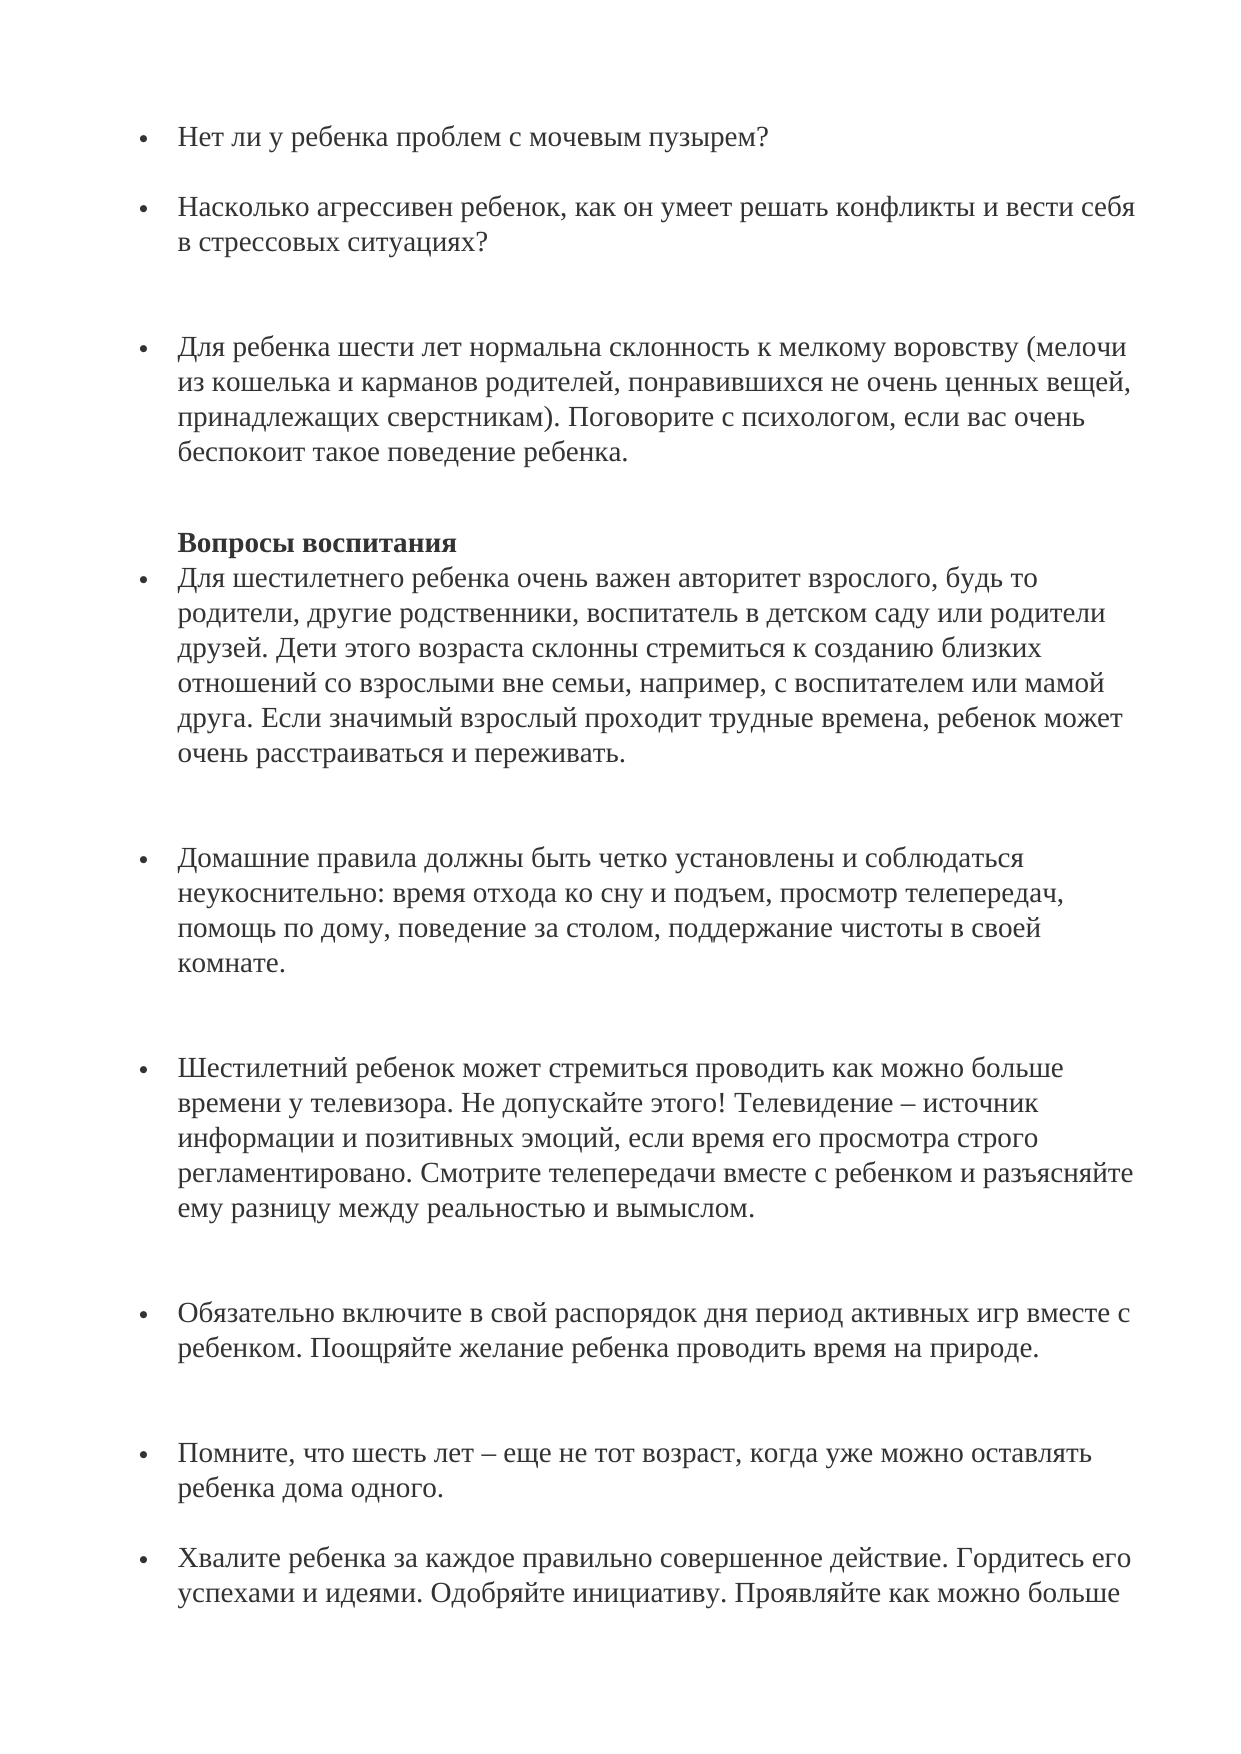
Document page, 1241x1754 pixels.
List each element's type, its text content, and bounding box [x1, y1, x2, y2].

list Нет ли у ребенка проблем с мочевым пузырем? [140, 118, 1152, 188]
text Вопросы воспитания [177, 489, 1152, 559]
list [140, 1539, 1152, 1609]
list Для ребенка шести лет нормальна склонность к мелкому воровству (мелочи из кошелька и карманов родителей, понравившихся не очень ценных вещей, принадлежащих сверстникам). Поговорите с психологом, если вас очень беспокоит такое поведение ребенка. [140, 328, 1152, 468]
list Для шестилетнего ребенка очень важен авторитет взрослого, будь то родители, другие родственники, воспитатель в детском саду или родители друзей. Дети этого возраста склонны стремиться к созданию близких отношений со взрослыми вне семьи, например, с воспитателем или мамой друга. Если значимый взрослый проходит трудные времена, ребенок может очень расстраиваться и переживать. [140, 559, 1152, 769]
list Обязательно включите в свой распорядок дня период активных игр вместе с ребенком. Поощряйте желание ребенка проводить время на природе. [140, 1294, 1152, 1364]
list Домашние правила должны быть четко установлены и соблюдаться неукоснительно: время отхода ко сну и подъем, просмотр телепередач, помощь по дому, поведение за столом, поддержание чистоты в своей комнате. [140, 839, 1152, 979]
list Помните, что шесть лет – еще не тот возраст, когда уже можно оставлять ребенка дома одного. [140, 1434, 1152, 1504]
list Шестилетний ребенок может стремиться проводить как можно больше времени у телевизора. Не допускайте этого! Телевидение – источник информации и позитивных эмоций, если время его просмотра строго регламентировано. Смотрите телепередачи вместе с ребенком и разъясняйте ему разницу между реальностью и вымыслом. [140, 1049, 1152, 1224]
list Насколько агрессивен ребенок, как он умеет решать конфликты и вести себя в стрессовых ситуациях? [140, 188, 1152, 258]
